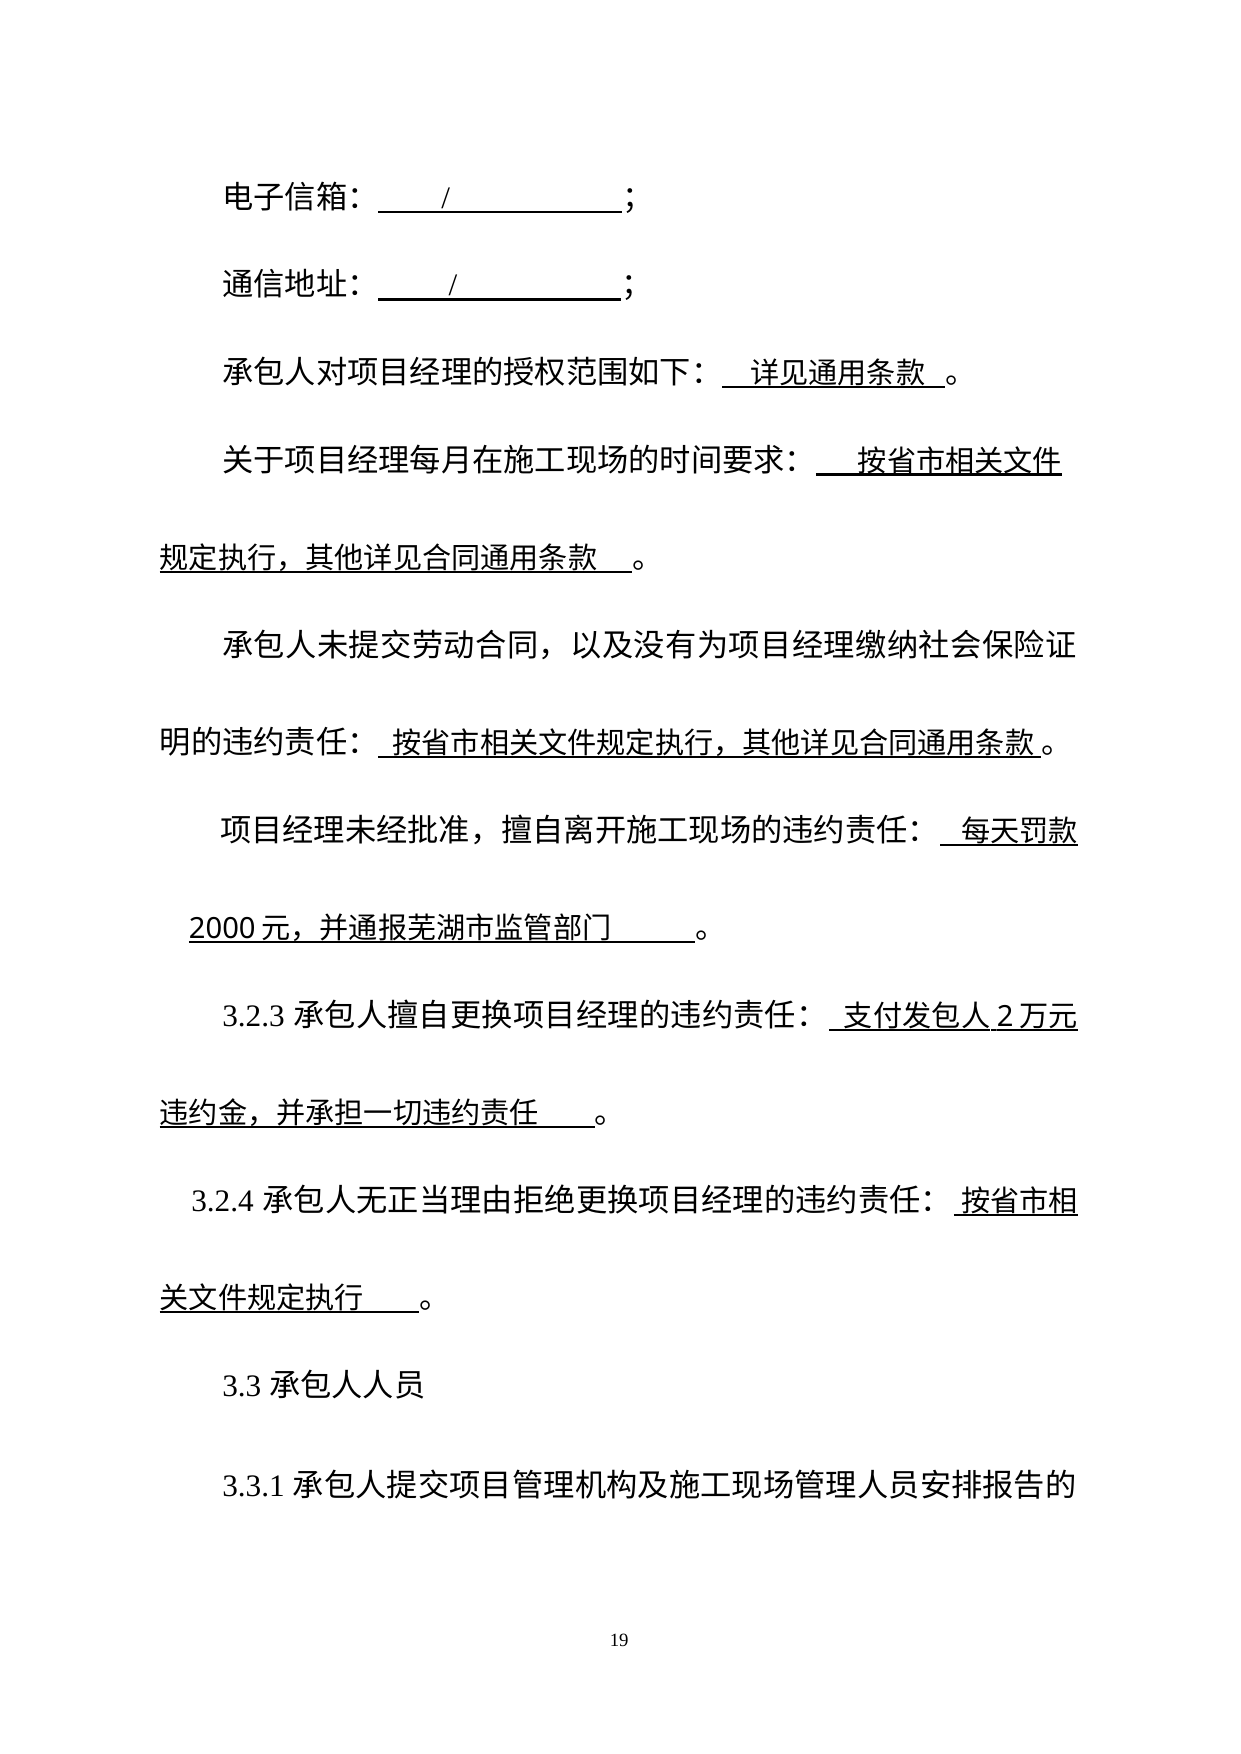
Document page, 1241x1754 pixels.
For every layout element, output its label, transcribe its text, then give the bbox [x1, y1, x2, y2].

text 承包人对项目经理的授权范围如下： 详见通用条款 。 [159, 337, 1078, 402]
text 电子信箱： / ； [159, 162, 1078, 227]
text 通信地址： / ； [159, 249, 1078, 314]
text 项目经理未经批准，擅自离开施工现场的违约责任： 每天罚款2000元，并通报芜湖市监管部门 。 [189, 795, 1078, 957]
text 3.2.3 承包人擅自更换项目经理的违约责任： 支付发包人2万元违约金，并承担一切违约责任 。 [159, 980, 1078, 1143]
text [159, 1450, 1078, 1515]
text 承包人未提交劳动合同，以及没有为项目经理缴纳社会保险证明的违约责任： 按省市相关文件规定执行，其他详见合同通用条款 。 [159, 610, 1078, 772]
text 3.2.4 承包人无正当理由拒绝更换项目经理的违约责任： 按省市相关文件规定执行 。 [159, 1165, 1078, 1328]
text 3.3 承包人人员 [159, 1350, 1078, 1415]
text 关于项目经理每月在施工现场的时间要求： 按省市相关文件规定执行，其他详见合同通用条款 。 [159, 425, 1078, 587]
